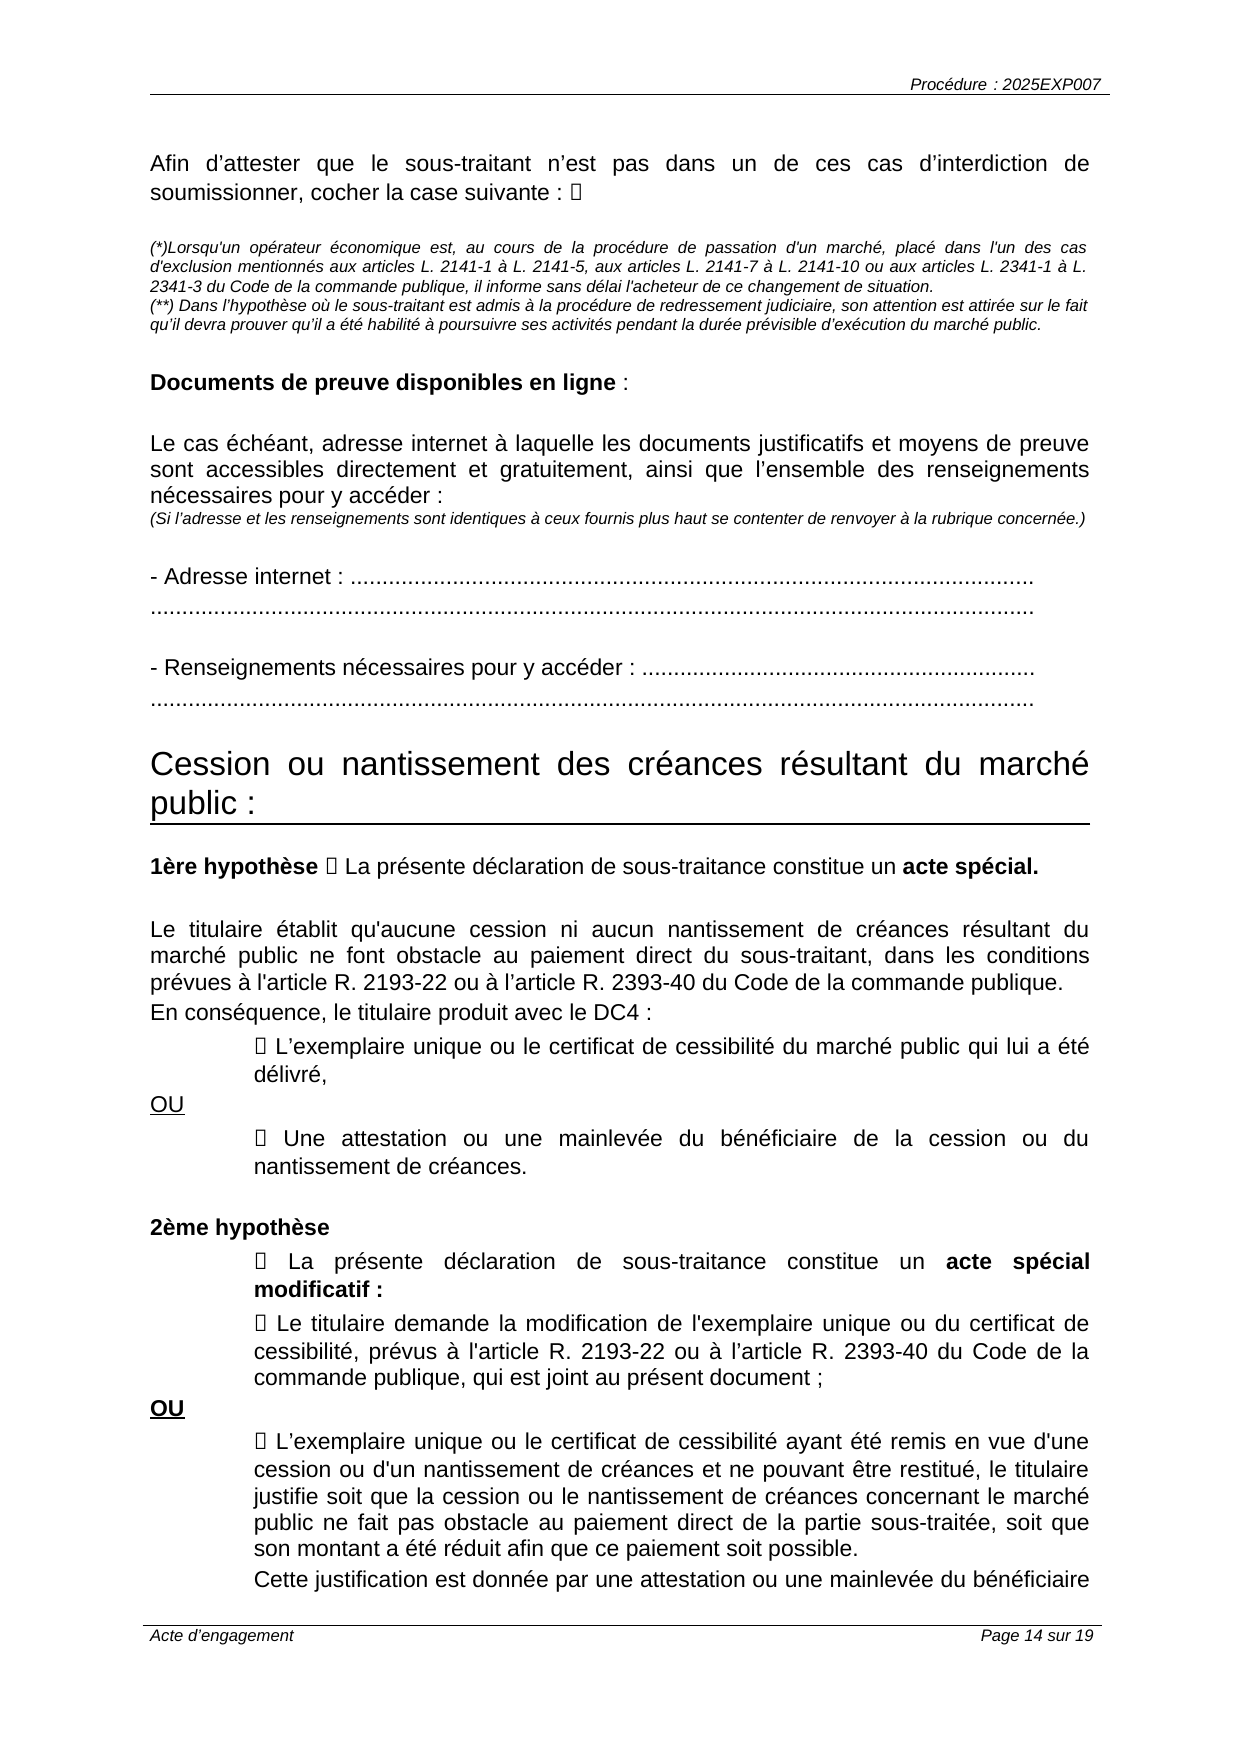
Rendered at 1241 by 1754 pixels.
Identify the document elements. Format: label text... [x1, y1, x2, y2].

text  L’exemplaire unique ou le certificat de cessibilité ayant été remis en vue d'une cession ou d'un nantissement de créances et ne pouvant être restitué, le titulaire justifie soit que la cession ou le nantissement de créances concernant le marché public ne fait pas obstacle au paiement direct de la partie sous-traitée, soit que son montant a été réduit afin que ce paiement soit possible. [76, 1425, 1090, 1562]
text (*)Lorsqu'un opérateur économique est, au cours de la procédure de passation d'un marché, placé dans l'un des cas d'exclusion mentionnés aux articles L. 2141-1 à L. 2141-5, aux articles L. 2141-7 à L. 2141-10 ou aux articles L. 2341-1 à L. 2341-3 du Code de la commande publique, il informe sans délai l'acheteur de ce changement de situation. [150, 238, 1090, 296]
text 2ème hypothèse [150, 1214, 1090, 1241]
text 1ère hypothèse  La présente déclaration de sous-traitance constitue un acte spécial. [150, 850, 1090, 881]
text OU [150, 1394, 1090, 1421]
text  L’exemplaire unique ou le certificat de cessibilité du marché public qui lui a été délivré, [76, 1029, 1090, 1087]
text Documents de preuve disponibles en ligne : [150, 369, 1090, 395]
text OU [150, 1091, 1090, 1118]
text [150, 1566, 1090, 1592]
text Afin d’attester que le sous-traitant n’est pas dans un de ces cas d’interdiction de soumissionner, cocher la case suivante :  [150, 150, 1090, 208]
text Le titulaire établit qu'aucune cession ni aucun nantissement de créances résultant du marché public ne font obstacle au paiement direct du sous-traitant, dans les conditions prévues à l'article R. 2193-22 ou à l’article R. 2393-40 du Code de la commande publique. [150, 916, 1090, 995]
text - Renseignements nécessaires pour y accéder : [150, 654, 1090, 681]
text Le cas échéant, adresse internet à laquelle les documents justificatifs et moyens de preuve sont accessibles directement et gratuitement, ainsi que l’ensemble des renseignements nécessaires pour y accéder : [150, 430, 1090, 509]
text - Adresse internet : [150, 563, 1090, 589]
text  La présente déclaration de sous-traitance constitue un acte spécial modificatif : [253, 1245, 1090, 1302]
text  Le titulaire demande la modification de l'exemplaire unique ou du certificat de cessibilité, prévus à l'article R. 2193-22 ou à l’article R. 2393-40 du Code de la commande publique, qui est joint au présent document ; [253, 1306, 1090, 1390]
text  Une attestation ou une mainlevée du bénéficiaire de la cession ou du nantissement de créances. [253, 1122, 1090, 1179]
text Cession ou nantissement des créances résultant du marché public : [150, 744, 1090, 823]
text (Si l’adresse et les renseignements sont identiques à ceux fournis plus haut se contenter de renvoyer à la rubrique concernée.) [150, 509, 1090, 528]
text En conséquence, le titulaire produit avec le DC4 : [150, 999, 1090, 1025]
text (**) Dans l’hypothèse où le sous-traitant est admis à la procédure de redressement judiciaire, son attention est attirée sur le fait qu’il devra prouver qu’il a été habilité à poursuivre ses activités pendant la durée prévisible d’exécution du marché public. [150, 296, 1090, 334]
